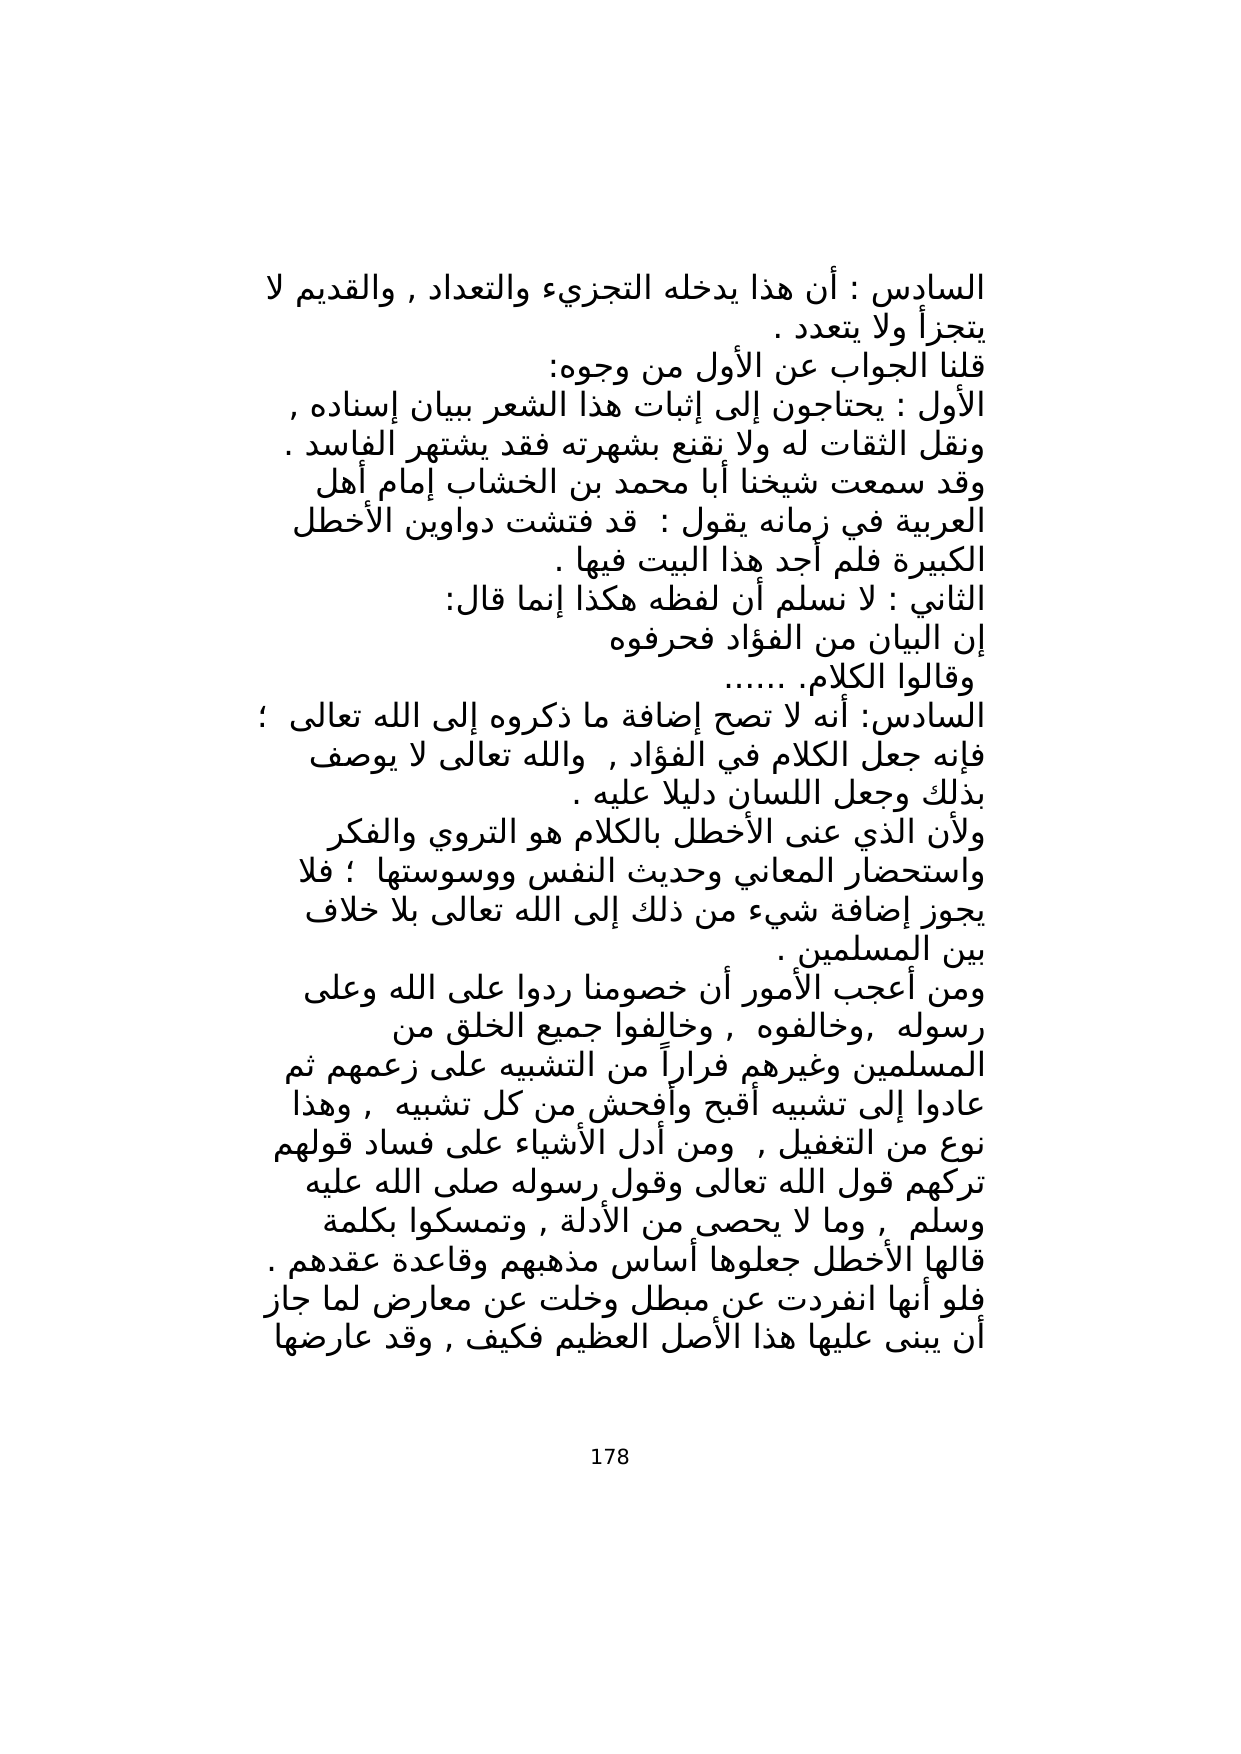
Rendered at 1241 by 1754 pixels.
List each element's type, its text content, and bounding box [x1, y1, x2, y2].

text السادس : أن هذا يدخله التجزيء والتعداد , والقديم لا يتجزأ ولا يتعدد . [254, 269, 986, 346]
text الثاني : لا نسلم أن لفظه هكذا إنما قال: [254, 579, 986, 618]
text الأول : يحتاجون إلى إثبات هذا الشعر ببيان إسناده , ونقل الثقات له ولا نقنع بشهرته فقد يشتهر الفاسد . [254, 385, 986, 463]
text قلنا الجواب عن الأول من وجوه: [254, 346, 986, 385]
text السادس: أنه لا تصح إضافة ما ذكروه إلى الله تعالى ؛ فإنه جعل الكلام في الفؤاد , والله تعالى لا يوصف بذلك وجعل اللسان دليلا عليه . [254, 696, 986, 813]
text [254, 1279, 986, 1357]
text ولأن الذي عنى الأخطل بالكلام هو التروي والفكر واستحضار المعاني وحديث النفس ووسوستها ؛ فلا يجوز إضافة شيء من ذلك إلى الله تعالى بلا خلاف بين المسلمين . [254, 813, 986, 968]
text إن البيان من الفؤاد فحرفوه [254, 618, 986, 657]
text وقالوا الكلام. ...... [254, 657, 986, 696]
text وقد سمعت شيخنا أبا محمد بن الخشاب إمام أهل العربية في زمانه يقول : قد فتشت دواوين الأخطل الكبيرة فلم أجد هذا البيت فيها . [254, 463, 986, 579]
text ومن أعجب الأمور أن خصومنا ردوا على الله وعلى رسوله ,وخالفوه , وخالفوا جميع الخلق من المسلمين وغيرهم فراراً من التشبيه على زعمهم ثم عادوا إلى تشبيه أقبح وأفحش من كل تشبيه , وهذا نوع من التغفيل , ومن أدل الأشياء على فساد قولهم تركهم قول الله تعالى وقول رسوله صلى الله عليه وسلم , وما لا يحصى من الأدلة , وتمسكوا بكلمة قالها الأخطل جعلوها أساس مذهبهم وقاعدة عقدهم . [254, 968, 986, 1279]
